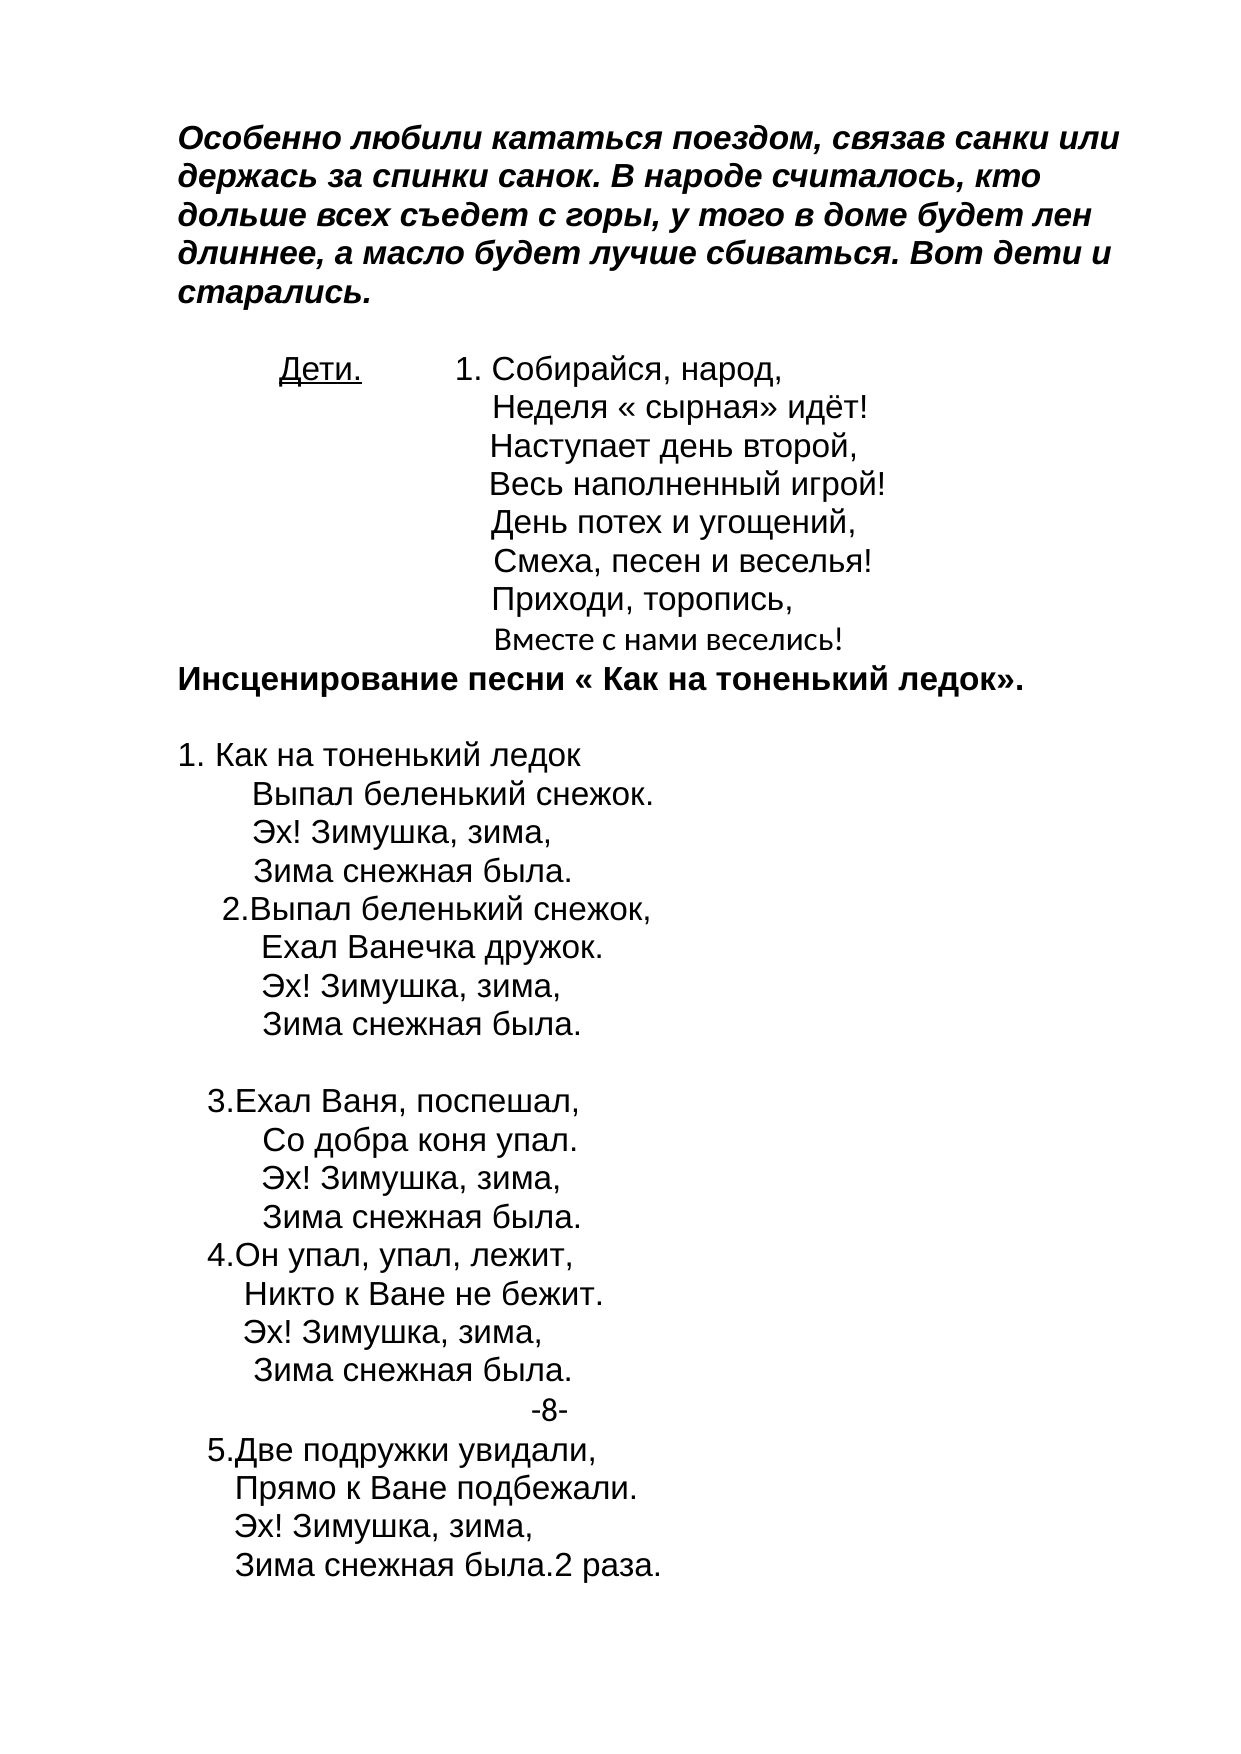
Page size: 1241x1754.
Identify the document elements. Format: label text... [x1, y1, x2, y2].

text 4.Он упал, упал, лежит, [207, 1235, 1152, 1273]
text Зима снежная была.2 раза. [207, 1545, 1152, 1583]
text Зима снежная была. [207, 851, 1152, 889]
text Особенно любили кататься поездом, связав санки или держась за спинки санок. В народе считалось, кто дольше всех съедет с горы, у того в доме будет лен длиннее, а масло будет лучше сбиваться. Вот дети и старались. [177, 118, 1152, 310]
text Вместе с нами веселись! [177, 618, 1152, 658]
text Дети. 1. Собирайся, народ, [177, 349, 1152, 387]
text День потех и угощений, [177, 502, 1152, 541]
text Эх! Зимушка, зима, [215, 966, 1152, 1004]
text Эх! Зимушка, зима, [215, 1158, 1152, 1197]
text 5.Две подружки увидали, [207, 1429, 1152, 1468]
text Зима снежная была. [207, 1197, 1152, 1235]
text Прямо к Ване подбежали. [207, 1468, 1152, 1506]
text Инсценирование песни « Как на тоненький ледок». [177, 658, 1152, 697]
text Со добра коня упал. [207, 1120, 1152, 1158]
text Наступает день второй, [177, 426, 1152, 464]
text -8- [207, 1389, 1152, 1429]
text Приходи, торопись, [177, 579, 1152, 618]
text Зима снежная была. [207, 1350, 1152, 1389]
text Эх! Зимушка, зима, [215, 1506, 1152, 1545]
text 2.Выпал беленький снежок, [222, 889, 1152, 928]
text 3.Ехал Ваня, поспешал, [207, 1081, 1152, 1120]
text Эх! Зимушка, зима, [215, 1312, 1152, 1350]
list Как на тоненький ледок [177, 735, 1152, 774]
text Неделя « сырная» идёт! [177, 387, 1152, 426]
text Эх! Зимушка, зима, [215, 812, 1152, 851]
text Ехал Ванечка дружок. [215, 928, 1152, 966]
text Зима снежная была. [207, 1004, 1152, 1043]
text Смеха, песен и веселья! [177, 541, 1152, 579]
text Выпал беленький снежок. [215, 774, 1152, 812]
text Никто к Ване не бежит. [207, 1273, 1152, 1312]
text Весь наполненный игрой! [177, 464, 1152, 502]
